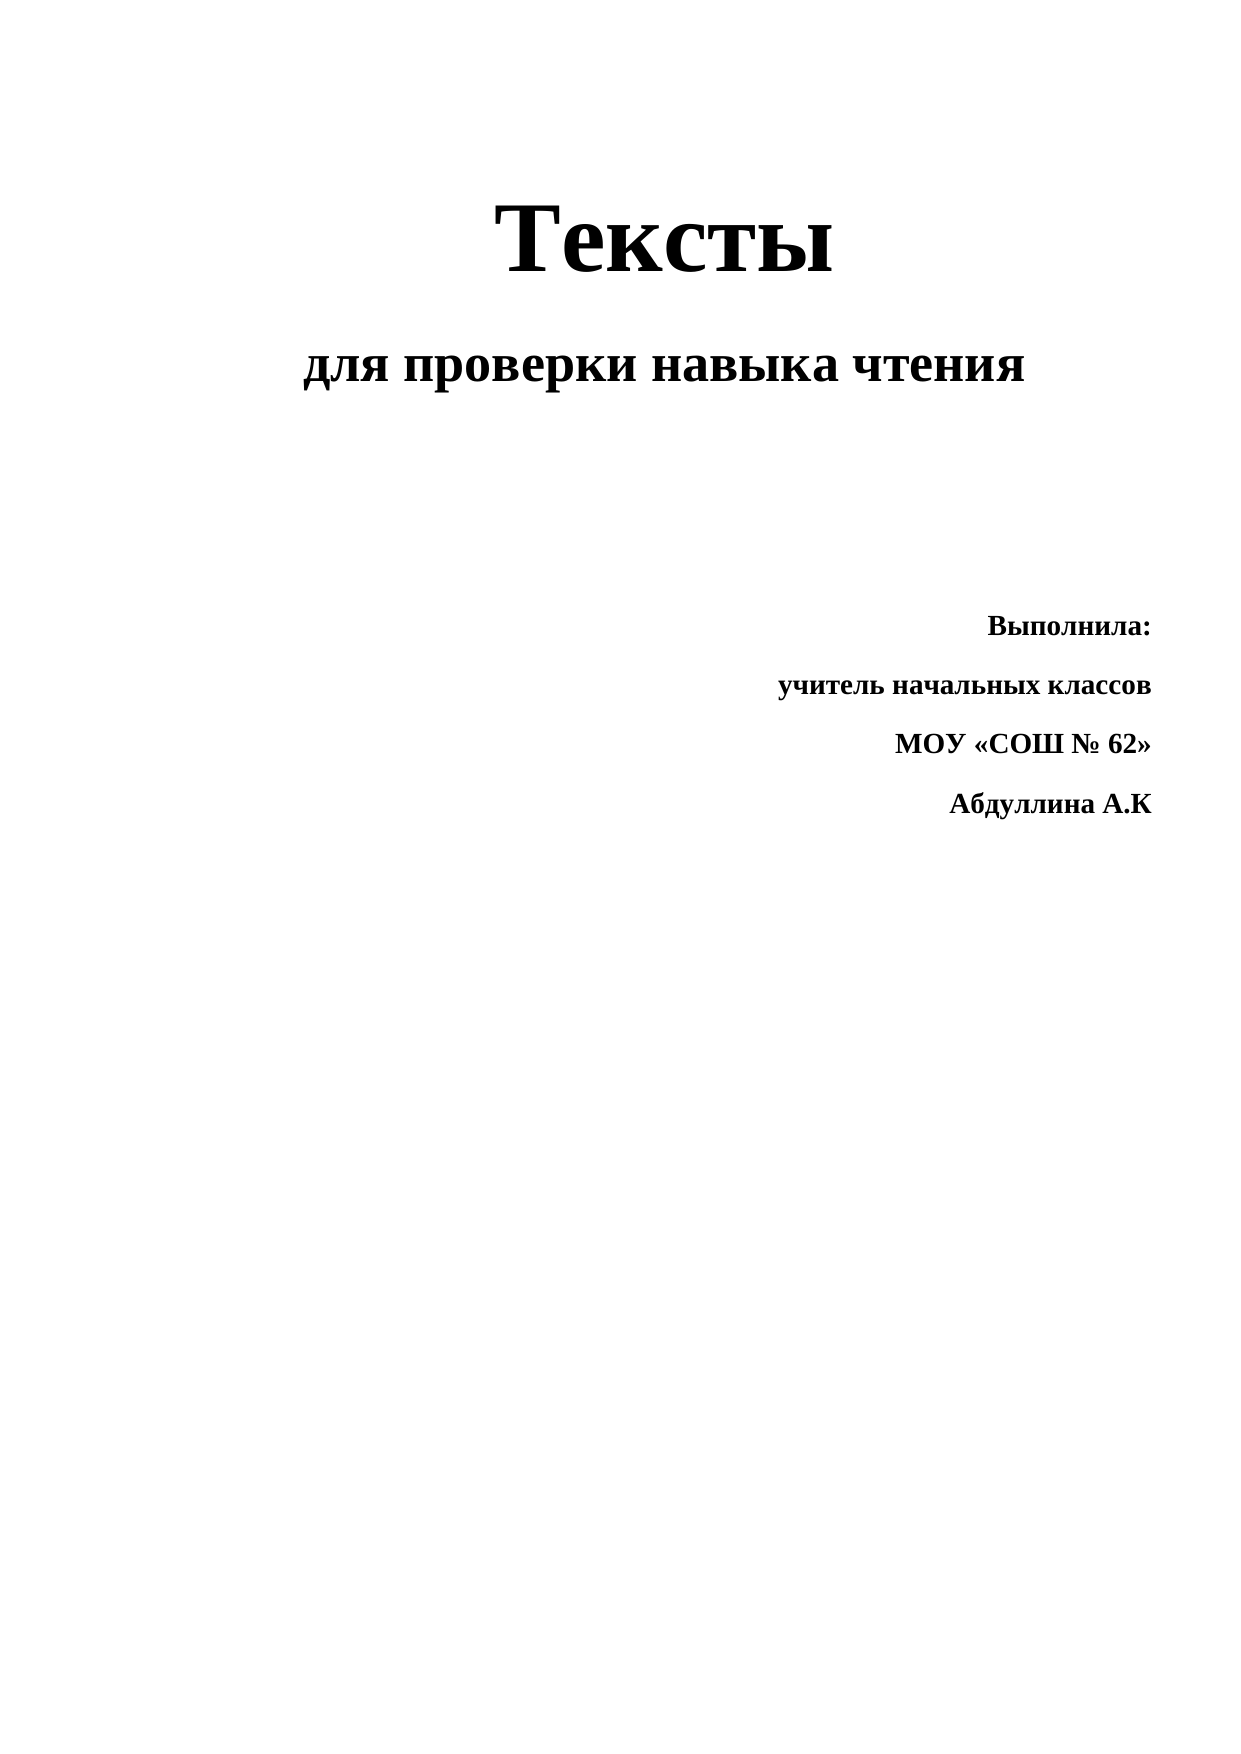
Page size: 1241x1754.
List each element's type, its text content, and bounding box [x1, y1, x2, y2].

text учитель начальных классов [177, 667, 1152, 701]
text Тексты [177, 177, 1152, 292]
text Выполнила: [177, 608, 1152, 641]
text для проверки навыка чтения [177, 331, 1152, 393]
text МОУ «СОШ № 62» [177, 726, 1152, 760]
text Абдуллина А.К [177, 786, 1152, 819]
